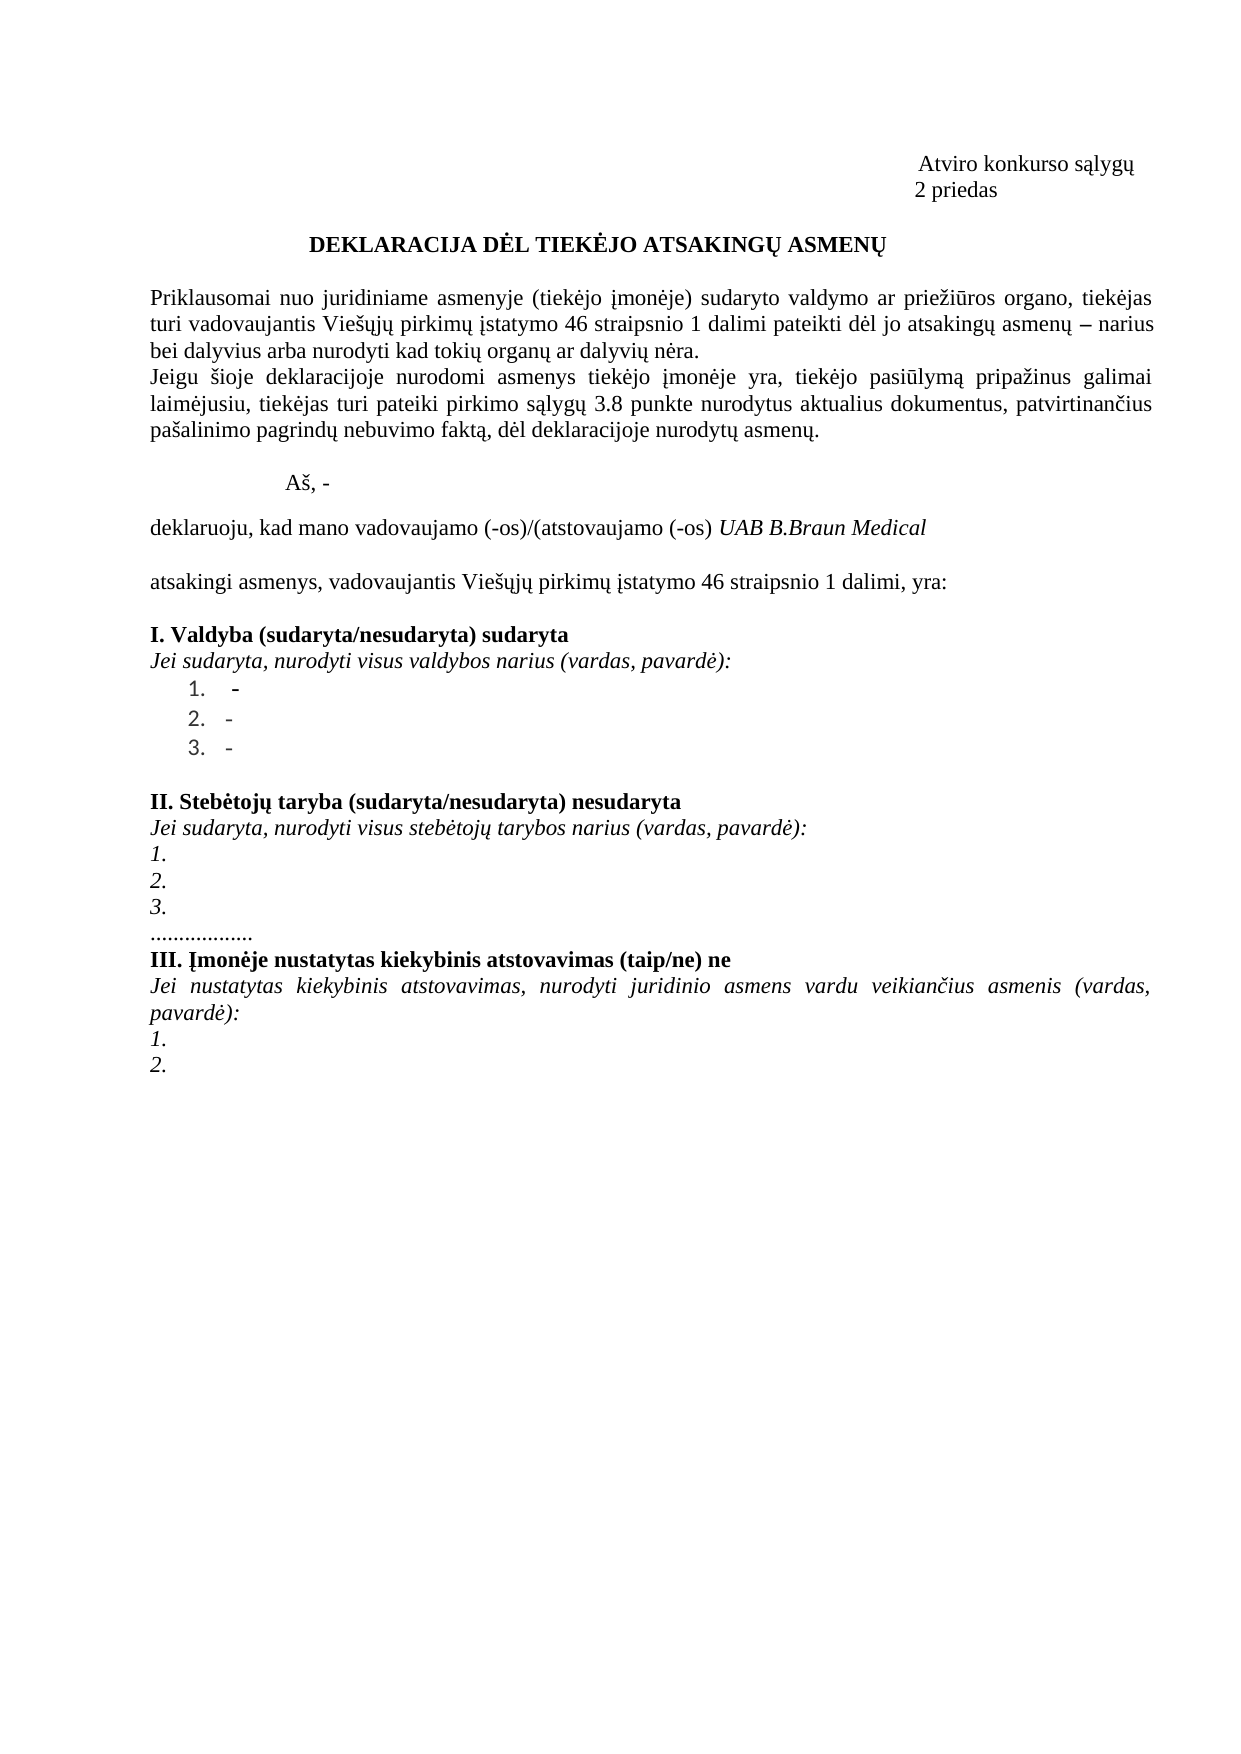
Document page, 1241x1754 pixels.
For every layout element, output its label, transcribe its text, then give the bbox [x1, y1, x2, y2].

text 1. [150, 840, 1154, 867]
text 2. [150, 1051, 1154, 1078]
list - [187, 732, 1090, 761]
text 1. [150, 1025, 1154, 1051]
text 3. [150, 893, 1154, 919]
list - [187, 673, 1090, 703]
text III. Įmonėje nustatytas kiekybinis atstovavimas (taip/ne) ne [150, 946, 1154, 972]
text .................. [150, 919, 1154, 946]
list - [187, 703, 1090, 732]
text Jei nustatytas kiekybinis atstovavimas, nurodyti juridinio asmens vardu veikiančius asmenis (vardas, pavardė): [150, 972, 1154, 1025]
text Priklausomai nuo juridiniame asmenyje (tiekėjo įmonėje) sudaryto valdymo ar priežiūros organo, tiekėjas turi vadovaujantis Viešųjų pirkimų įstatymo 46 straipsnio 1 dalimi pateikti dėl jo atsakingų asmenų – narius bei dalyvius arba nurodyti kad tokių organų ar dalyvių nėra. [150, 284, 1154, 363]
text 2 priedas [91, 176, 1154, 203]
text Aš, - [150, 469, 1090, 495]
text II. Stebėtojų taryba (sudaryta/nesudaryta) nesudaryta [150, 788, 1154, 814]
text DEKLARACIJA DĖL TIEKĖJO ATSAKINGŲ ASMENŲ [106, 231, 1090, 258]
text I. Valdyba (sudaryta/nesudaryta) sudaryta [150, 621, 1154, 647]
text Jei sudaryta, nurodyti visus valdybos narius (vardas, pavardė): [150, 647, 1154, 673]
text atsakingi asmenys, vadovaujantis Viešųjų pirkimų įstatymo 46 straipsnio 1 dalimi, yra: [150, 568, 1154, 594]
text 2. [150, 867, 1154, 893]
text deklaruoju, kad mano vadovaujamo (-os)/(atstovaujamo (-os) UAB B.Braun Medical [150, 514, 1154, 540]
text Jei sudaryta, nurodyti visus stebėtojų tarybos narius (vardas, pavardė): [150, 814, 1154, 840]
text Atviro konkurso sąlygų [825, 150, 1154, 176]
text Jeigu šioje deklaracijoje nurodomi asmenys tiekėjo įmonėje yra, tiekėjo pasiūlymą pripažinus galimai laimėjusiu, tiekėjas turi pateiki pirkimo sąlygų 3.8 punkte nurodytus aktualius dokumentus, patvirtinančius pašalinimo pagrindų nebuvimo faktą, dėl deklaracijoje nurodytų asmenų. [150, 363, 1154, 442]
